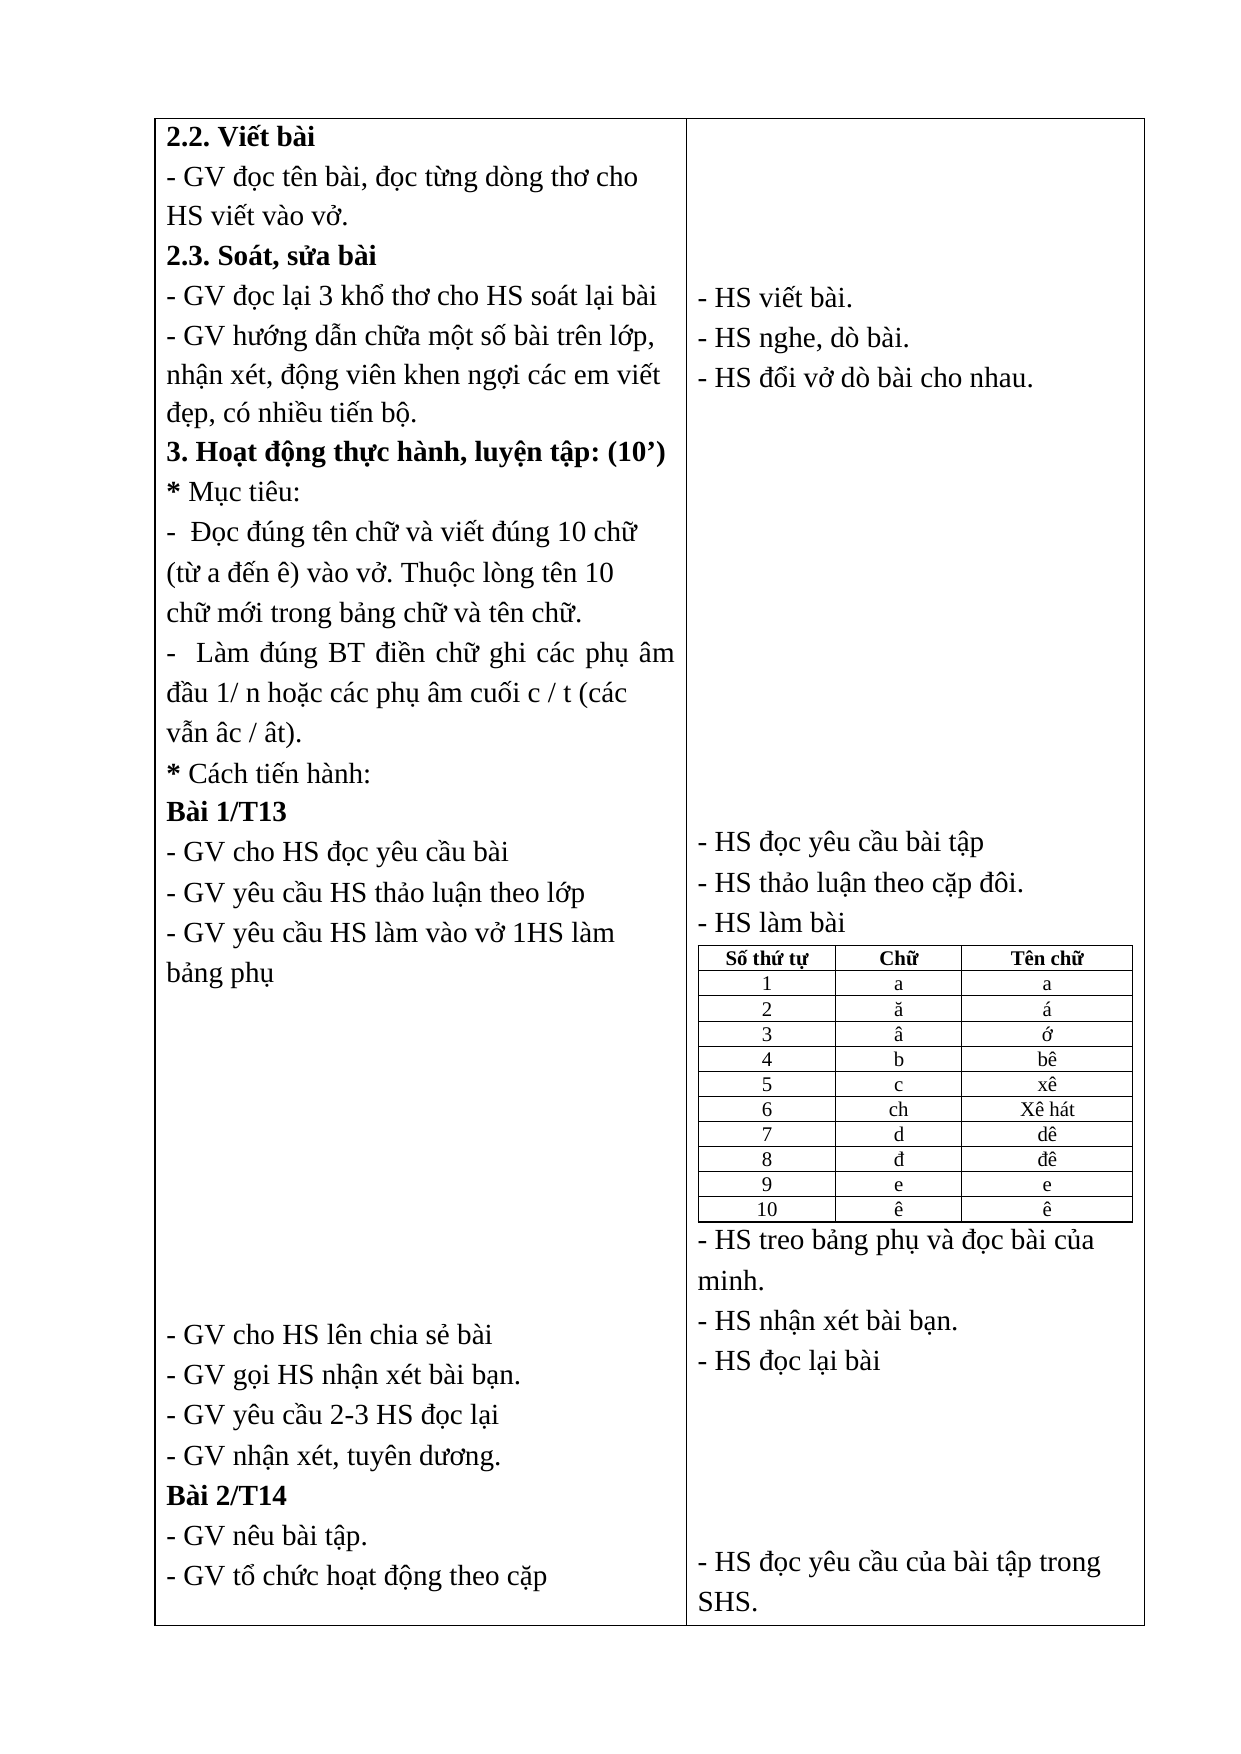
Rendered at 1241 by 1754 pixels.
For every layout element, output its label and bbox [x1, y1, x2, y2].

table_cell [156, 119, 686, 1624]
table_cell [687, 119, 1144, 1624]
